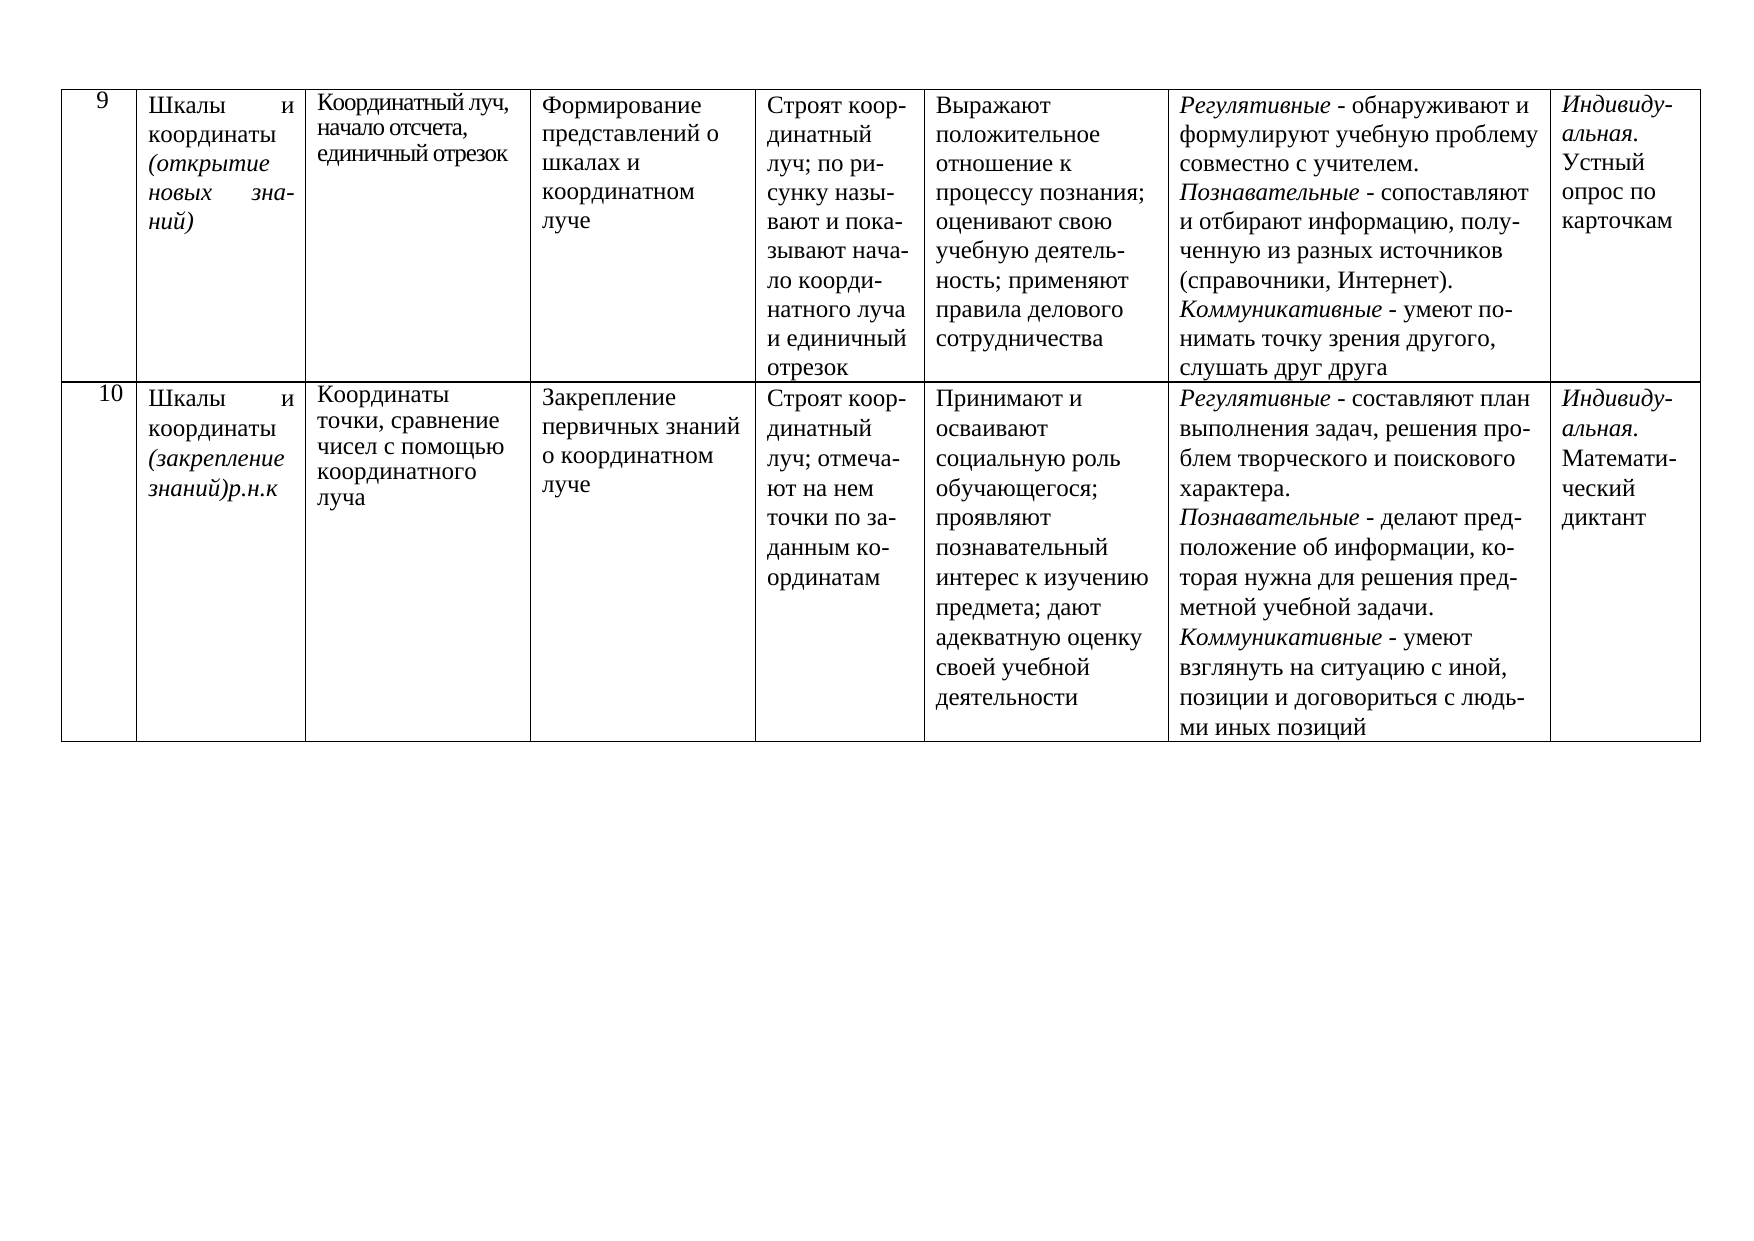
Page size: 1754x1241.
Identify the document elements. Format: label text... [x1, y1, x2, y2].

table_cell Строят координатный луч; по рисунку называют и показывают начало координатного луча и единичный отрезок [756, 90, 924, 381]
table_cell Шкалы и координаты (закрепление знаний)р.н.к [137, 383, 305, 741]
table_cell Строят координатный луч; отмечают на нем точки по заданным координатам [756, 383, 924, 741]
table_cell Выражают положительное отношение к процессу познания; оценивают свою учебную деятельность; применяют правила делового сотрудничества [925, 90, 1168, 381]
table_cell Закрепление первичных знаний о координатном луче [531, 383, 755, 741]
table_cell Регулятивные - обнаруживают и формулируют учебную проблему совместно с учителем. Познавательные - сопоставляют и отбирают информацию, полученную из разных источников (справочники, Интернет). Коммуникативные - умеют понимать точку зрения другого, слушать друг друга [1169, 90, 1550, 381]
table_cell Регулятивные - составляют план выполнения задач, решения проблем творческого и поискового характера. Познавательные - делают предположение об информации, которая нужна для решения предметной учебной задачи. Коммуникативные - умеют взглянуть на ситуацию с иной, позиции и договориться с людьми иных позиций [1169, 383, 1550, 741]
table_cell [1551, 90, 1700, 381]
table_cell Формирование представлений о шкалах и координатном луче [531, 90, 755, 381]
table_cell Принимают и осваивают социальную роль обучающегося; проявляют познавательный интерес к изучению предмета; дают адекватную оценку своей учебной деятельности [925, 383, 1168, 741]
table_cell Координатный луч, начало отсчета, единичный отрезок [306, 90, 530, 381]
table_cell 10 [62, 383, 136, 741]
table_cell Шкалы и координаты (открытие новых знаний) [137, 90, 305, 381]
table_cell Индивиду- альная. Математи- ческий диктант [1551, 383, 1700, 741]
table_cell 9 [62, 90, 136, 381]
table_cell Координаты точки, сравнение чисел с помощью координатного луча [306, 383, 530, 741]
